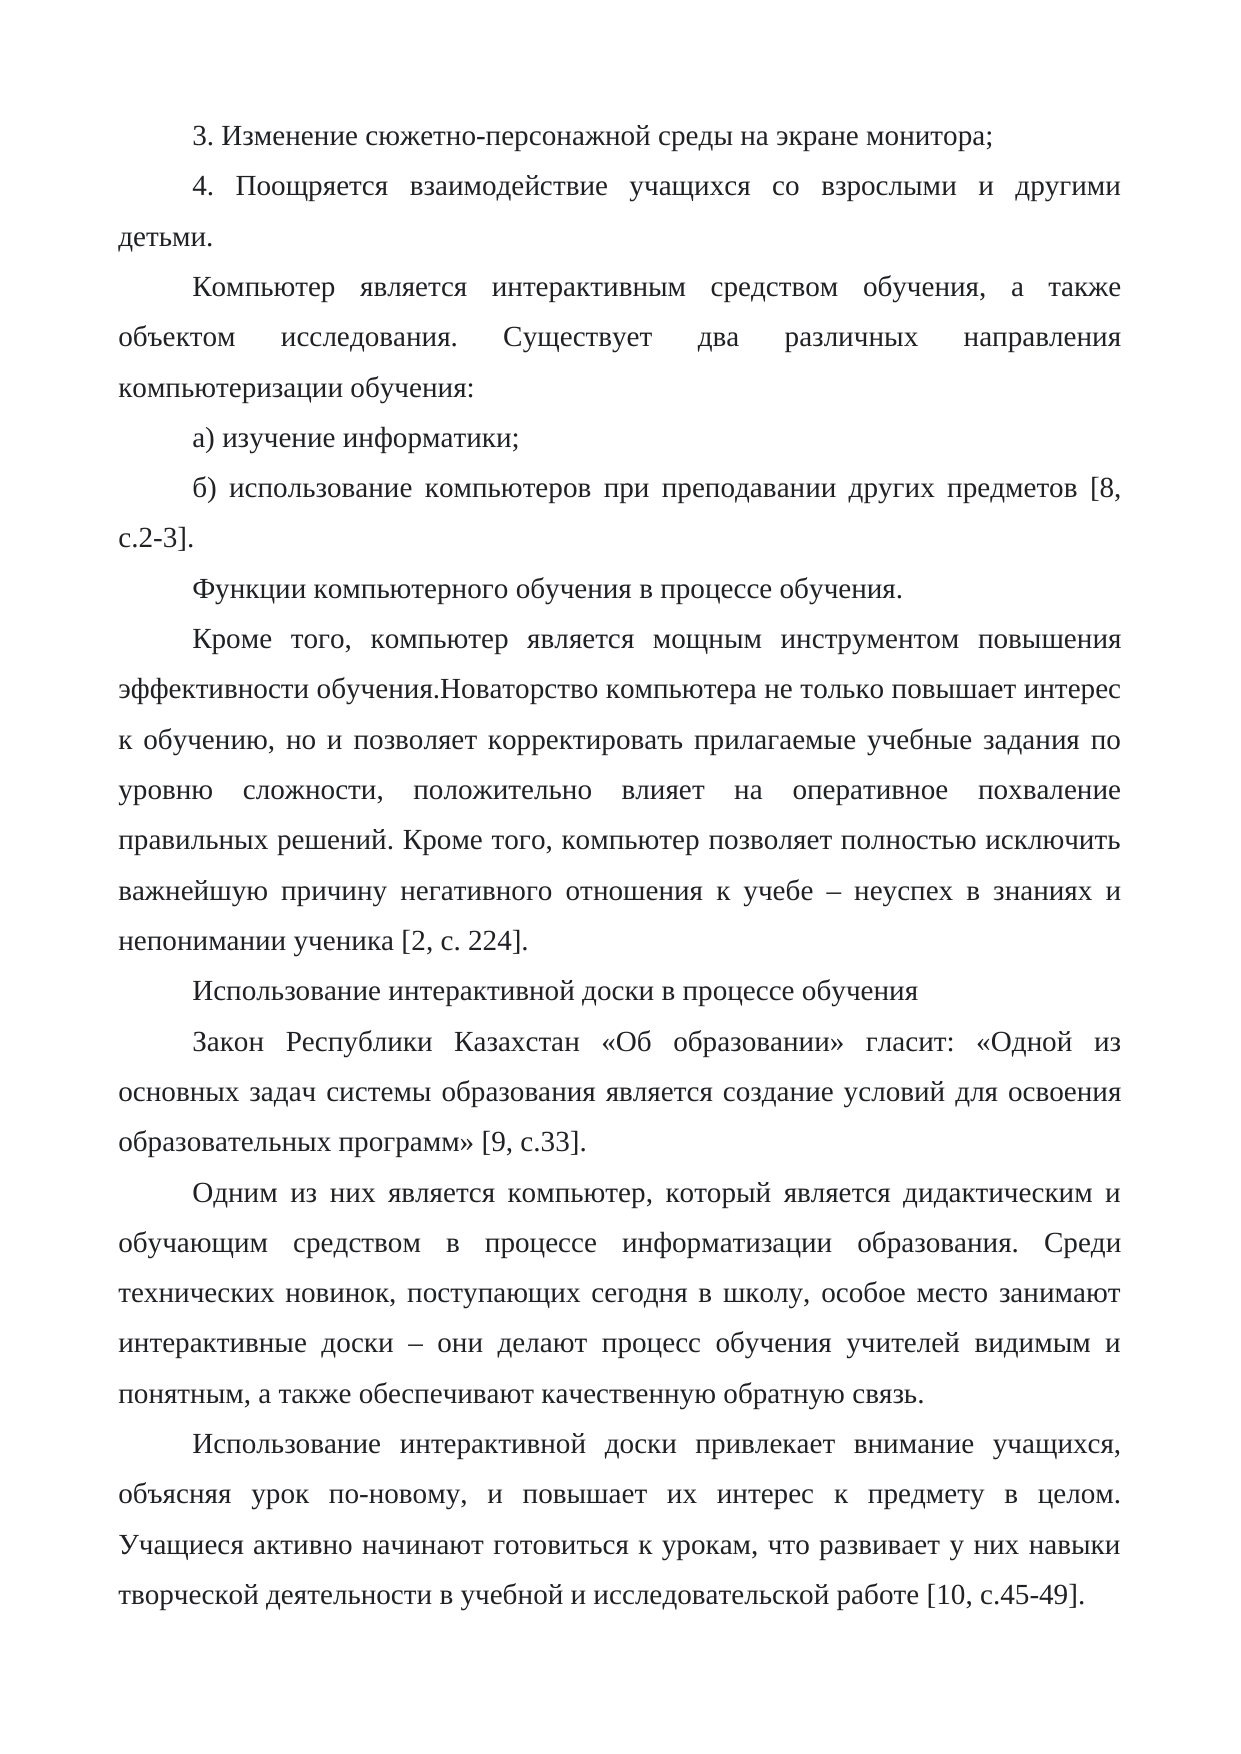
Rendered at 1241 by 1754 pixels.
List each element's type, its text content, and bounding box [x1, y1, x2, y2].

text Функции компьютерного обучения в процессе обучения. [118, 571, 1122, 604]
text 3. Изменение сюжетно-персонажной среды на экране монитора; [118, 118, 1122, 152]
text а) изучение информатики; [118, 420, 1122, 453]
text Использование интерактивной доски привлекает внимание учащихся, объясняя урок по-новому, и повышает их интерес к предмету в целом. Учащиеся активно начинают готовиться к урокам, что развивает у них навыки творческой деятельности в учебной и исследовательской работе [10, с.45-49]. [118, 1426, 1122, 1611]
text Закон Республики Казахстан «Об образовании» гласит: «Одной из основных задач системы образования является создание условий для освоения образовательных программ» [9, с.33]. [118, 1024, 1122, 1158]
text Компьютер является интерактивным средством обучения, а также объектом исследования. Существует два различных направления компьютеризации обучения: [118, 269, 1122, 403]
text б) использование компьютеров при преподавании других предметов [8, с.2-3]. [118, 470, 1122, 554]
text 4. Поощряется взаимодействие учащихся со взрослыми и другими детьми. [118, 168, 1122, 252]
text Использование интерактивной доски в процессе обучения [118, 973, 1122, 1007]
text Кроме того, компьютер является мощным инструментом повышения эффективности обучения.Новаторство компьютера не только повышает интерес к обучению, но и позволяет корректировать прилагаемые учебные задания по уровню сложности, положительно влияет на оперативное похваление правильных решений. Кроме того, компьютер позволяет полностью исключить важнейшую причину негативного отношения к учебе – неуспех в знаниях и непонимании ученика [2, с. 224]. [118, 621, 1122, 957]
text Одним из них является компьютер, который является дидактическим и обучающим средством в процессе информатизации образования. Среди технических новинок, поступающих сегодня в школу, особое место занимают интерактивные доски – они делают процесс обучения учителей видимым и понятным, а также обеспечивают качественную обратную связь. [118, 1175, 1122, 1409]
